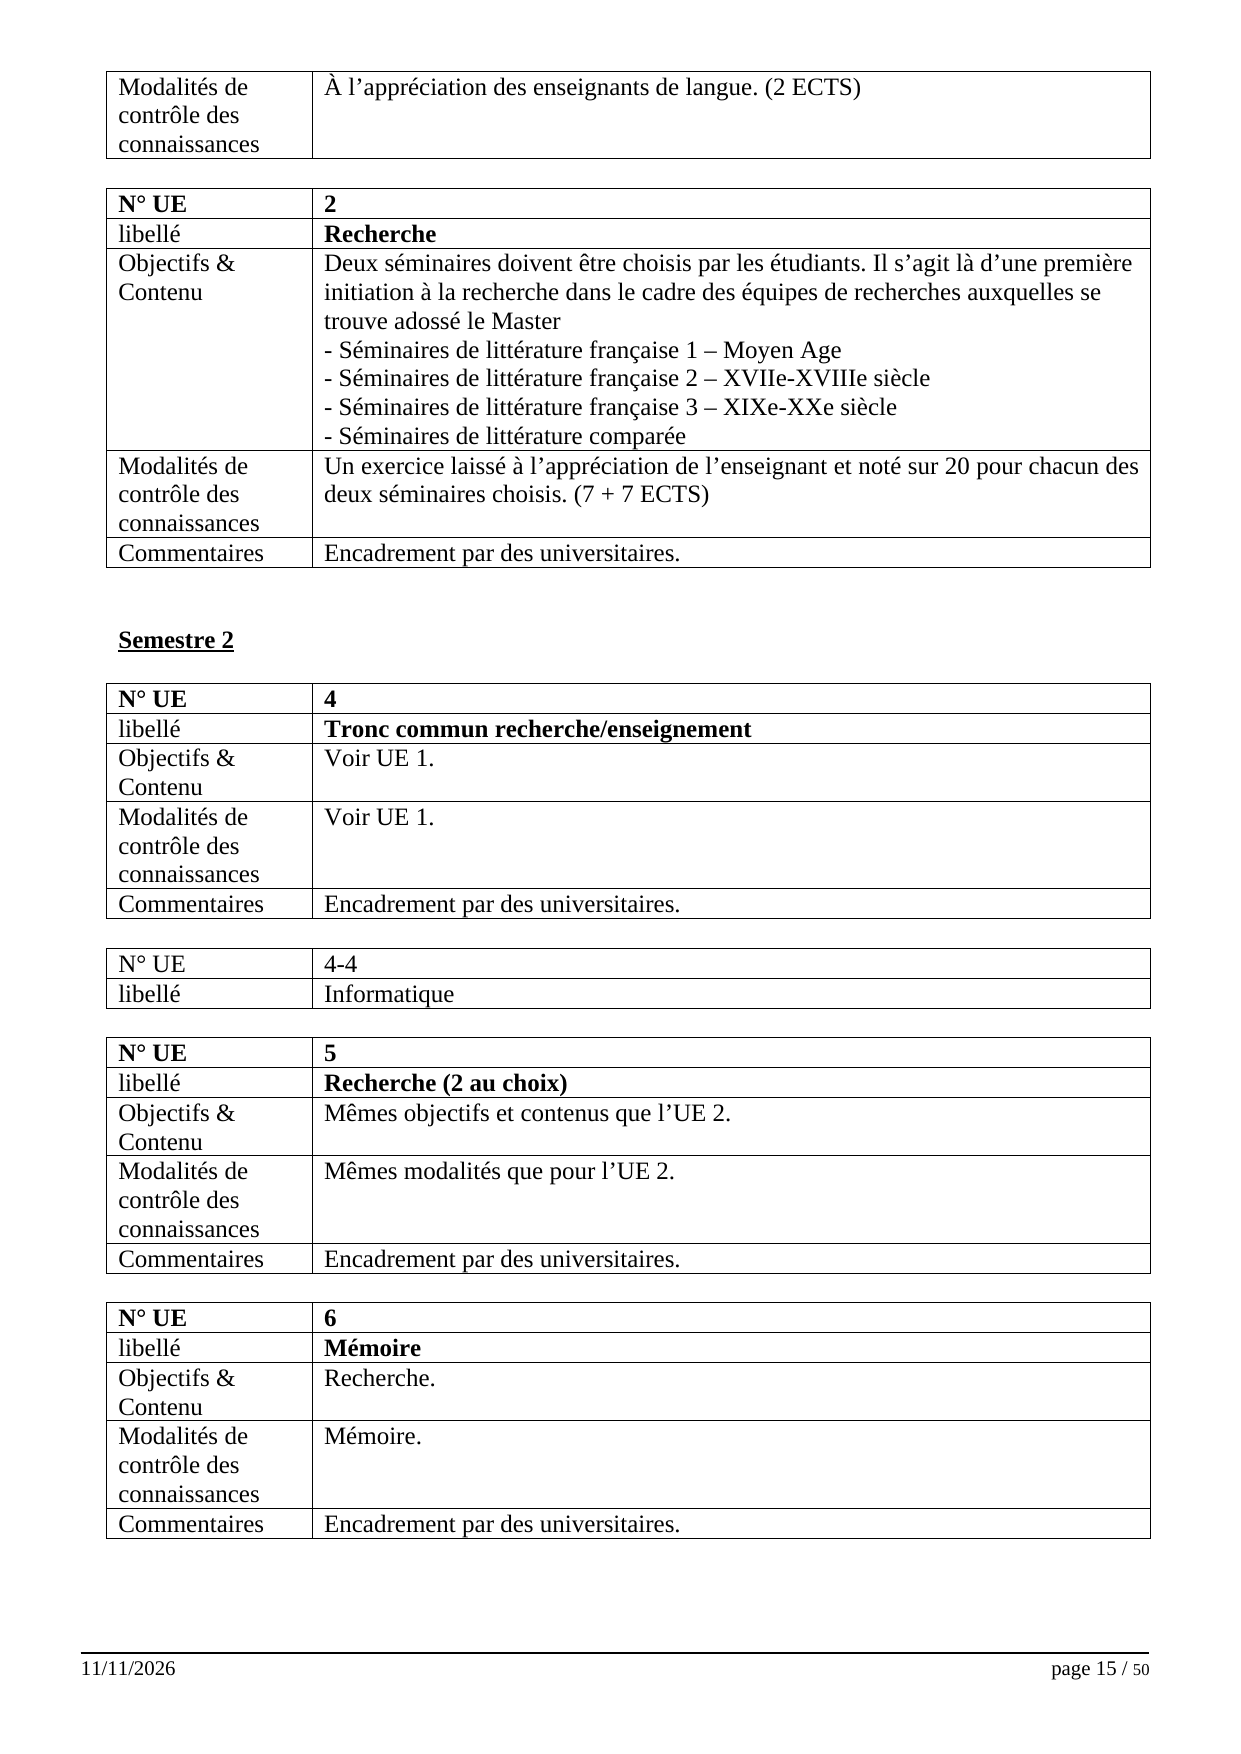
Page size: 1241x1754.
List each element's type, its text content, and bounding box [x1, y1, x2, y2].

table_cell libellé [107, 714, 312, 742]
table_cell Objectifs & Contenu [107, 744, 312, 801]
table_cell Modalités de contrôle des connaissances [107, 72, 312, 158]
table_cell Commentaires [107, 538, 312, 567]
table_header N° UE [107, 1303, 312, 1332]
table_cell Encadrement par des universitaires. [313, 538, 1150, 567]
table_header 4 [313, 684, 1150, 713]
table_cell Commentaires [107, 889, 312, 918]
table_cell libellé [107, 1333, 312, 1362]
table_cell Modalités de contrôle des connaissances [107, 1421, 312, 1508]
table_cell Recherche. [313, 1363, 1150, 1420]
table_cell Commentaires [107, 1509, 312, 1537]
table_cell Objectifs & Contenu [107, 249, 312, 450]
table_cell Objectifs & Contenu [107, 1098, 312, 1155]
table_cell Mémoire [313, 1333, 1150, 1362]
table_cell Modalités de contrôle des connaissances [107, 802, 312, 888]
text Semestre 2 [118, 625, 1122, 654]
table_header 6 [313, 1303, 1150, 1332]
table_cell Mémoire. [313, 1421, 1150, 1508]
table_cell Mêmes modalités que pour l’UE 2. [313, 1156, 1150, 1243]
table_header N° UE [107, 1038, 312, 1067]
table_cell Encadrement par des universitaires. [313, 1509, 1150, 1537]
table_cell Deux séminaires doivent être choisis par les étudiants. Il s’agit là d’une première initiation à la recherche dans le cadre des équipes de recherches auxquelles se trouve adossé le Master - Séminaires de littérature française 1 – Moyen Age - Séminaires de littérature française 2 – XVIIe-XVIIIe siècle - Séminaires de littérature française 3 – XIXe-XXe siècle - Séminaires de littérature comparée [313, 249, 1150, 450]
table_header N° UE [107, 949, 312, 978]
table_cell Commentaires [107, 1244, 312, 1272]
table_cell Mêmes objectifs et contenus que l’UE 2. [313, 1098, 1150, 1155]
table_header 5 [313, 1038, 1150, 1067]
table_cell Modalités de contrôle des connaissances [107, 1156, 312, 1243]
table_cell Un exercice laissé à l’appréciation de l’enseignant et noté sur 20 pour chacun des deux séminaires choisis. (7 + 7 ECTS) [313, 451, 1150, 537]
table_cell libellé [107, 1068, 312, 1097]
table_header N° UE [107, 684, 312, 713]
table_cell Informatique [313, 979, 1150, 1007]
table_cell Encadrement par des universitaires. [313, 889, 1150, 918]
table_cell libellé [107, 979, 312, 1007]
table_cell Objectifs & Contenu [107, 1363, 312, 1420]
table_cell libellé [107, 219, 312, 247]
table_cell Recherche [313, 219, 1150, 247]
table_cell Voir UE 1. [313, 802, 1150, 888]
table_header 2 [313, 189, 1150, 218]
table_cell Voir UE 1. [313, 744, 1150, 801]
table_cell Recherche (2 au choix) [313, 1068, 1150, 1097]
table_header 4-4 [313, 949, 1150, 978]
table_cell À l’appréciation des enseignants de langue. (2 ECTS) [313, 72, 1150, 158]
table_cell Tronc commun recherche/enseignement [313, 714, 1150, 742]
table_cell Encadrement par des universitaires. [313, 1244, 1150, 1272]
table_header N° UE [107, 189, 312, 218]
table_cell Modalités de contrôle des connaissances [107, 451, 312, 537]
